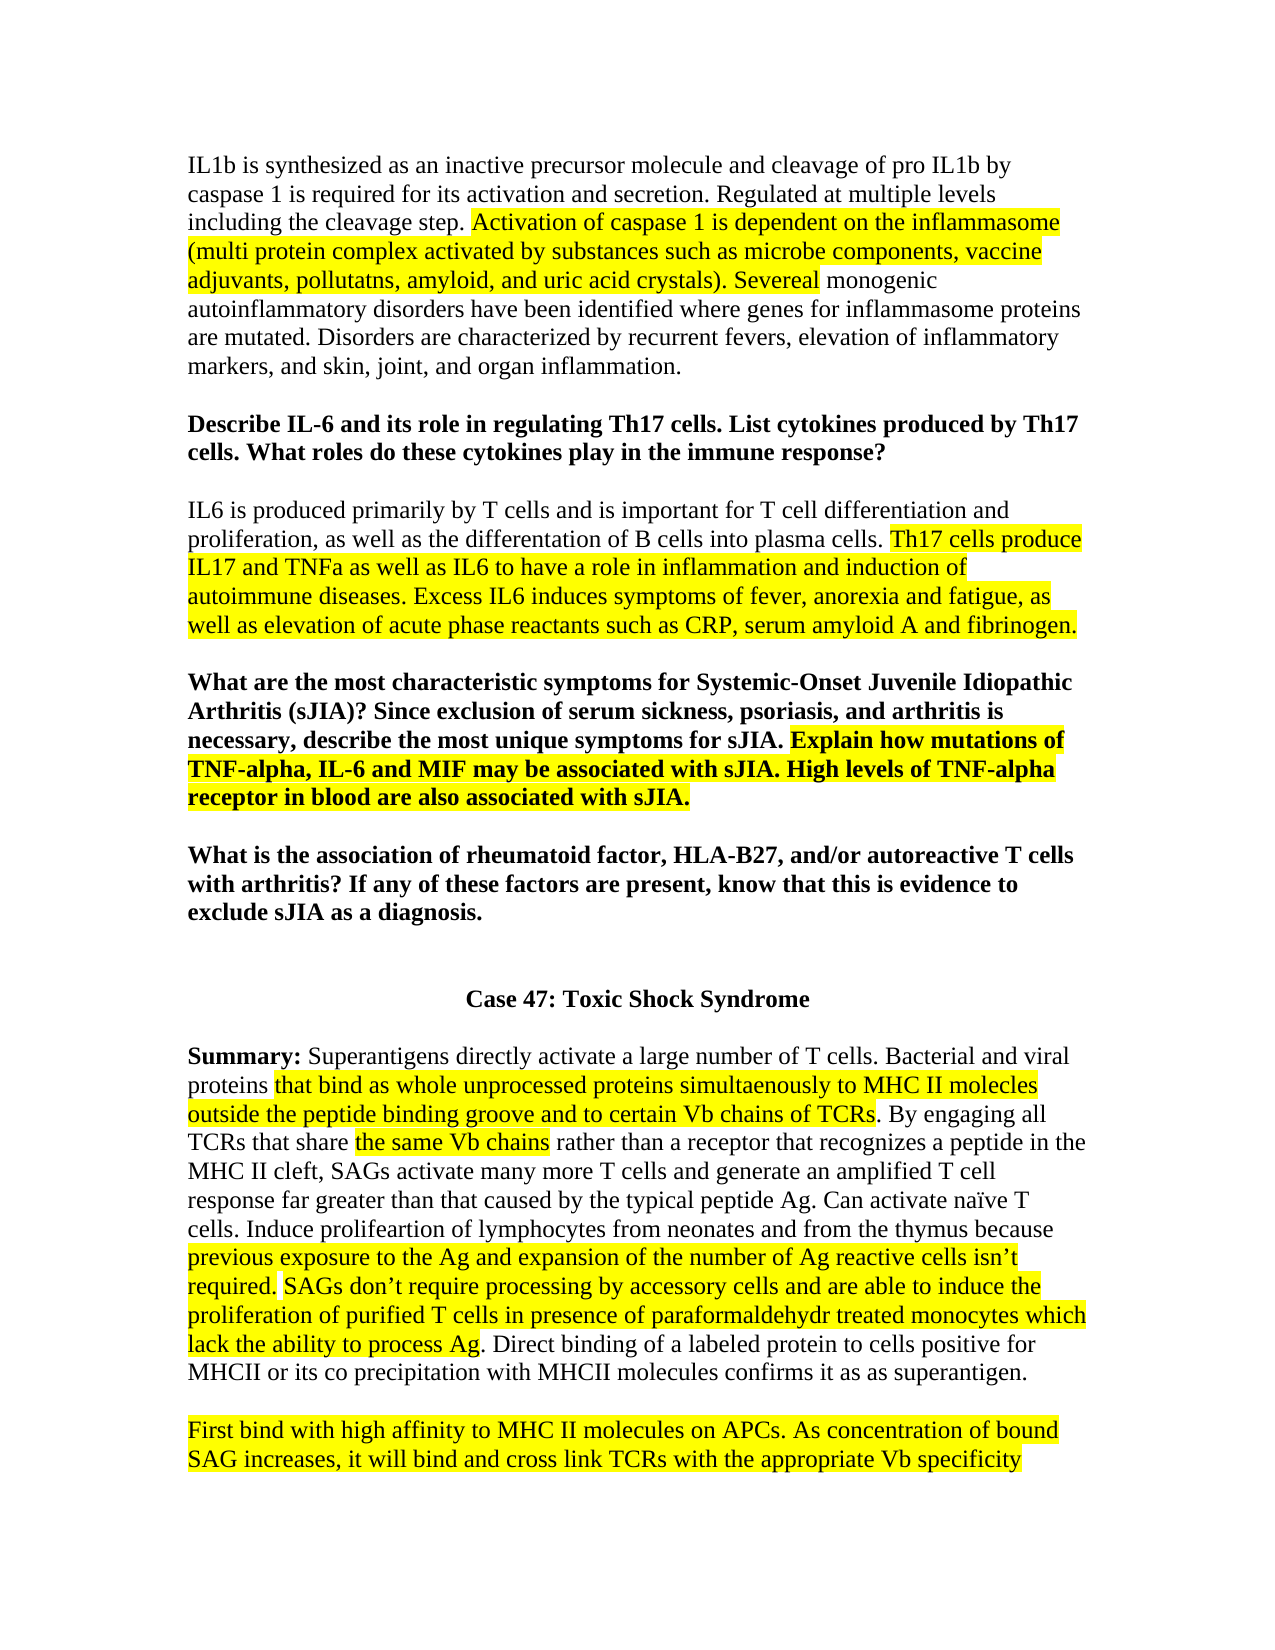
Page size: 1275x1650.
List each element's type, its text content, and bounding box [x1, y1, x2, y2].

text IL6 is produced primarily by T cells and is important for T cell differentiation and proliferation, as well as the differentation of B cells into plasma cells. Th17 cells produce IL17 and TNFa as well as IL6 to have a role in inflammation and induction of autoimmune diseases. Excess IL6 induces symptoms of fever, anorexia and fatigue, as well as elevation of acute phase reactants such as CRP, serum amyloid A and fibrinogen. [187, 495, 1087, 639]
text IL1b is synthesized as an inactive precursor molecule and cleavage of pro IL1b by caspase 1 is required for its activation and secretion. Regulated at multiple levels including the cleavage step. Activation of caspase 1 is dependent on the inflammasome (multi protein complex activated by substances such as microbe components, vaccine adjuvants, pollutatns, amyloid, and uric acid crystals). Severeal monogenic autoinflammatory disorders have been identified where genes for inflammasome proteins are mutated. Disorders are characterized by recurrent fevers, elevation of inflammatory markers, and skin, joint, and organ inflammation. [187, 150, 1087, 380]
text What is the association of rheumatoid factor, HLA-B27, and/or autoreactive T cells with arthritis? If any of these factors are present, know that this is evidence to exclude sJIA as a diagnosis. [187, 840, 1087, 926]
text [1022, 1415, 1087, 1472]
text Summary: Superantigens directly activate a large number of T cells. Bacterial and viral proteins that bind as whole unprocessed proteins simultaenously to MHC II molecles outside the peptide binding groove and to certain Vb chains of TCRs. By engaging all TCRs that share the same Vb chains rather than a receptor that recognizes a peptide in the MHC II cleft, SAGs activate many more T cells and generate an amplified T cell response far greater than that caused by the typical peptide Ag. Can activate naïve T cells. Induce prolifeartion of lymphocytes from neonates and from the thymus because previous exposure to the Ag and expansion of the number of Ag reactive cells isn’t required. SAGs don’t require processing by accessory cells and are able to induce the proliferation of purified T cells in presence of paraformaldehydr treated monocytes which lack the ability to process Ag. Direct binding of a labeled protein to cells positive for MHCII or its co precipitation with MHCII molecules confirms it as as superantigen. [187, 1041, 1087, 1386]
text Describe IL-6 and its role in regulating Th17 cells. List cytokines produced by Th17 cells. What roles do these cytokines play in the immune response? [187, 409, 1087, 466]
text Case 47: Toxic Shock Syndrome [187, 984, 1087, 1012]
text What are the most characteristic symptoms for Systemic-Onset Juvenile Idiopathic Arthritis (sJIA)? Since exclusion of serum sickness, psoriasis, and arthritis is necessary, describe the most unique symptoms for sJIA. Explain how mutations of TNF-alpha, IL-6 and MIF may be associated with sJIA. High levels of TNF-alpha receptor in blood are also associated with sJIA. [187, 667, 1087, 811]
